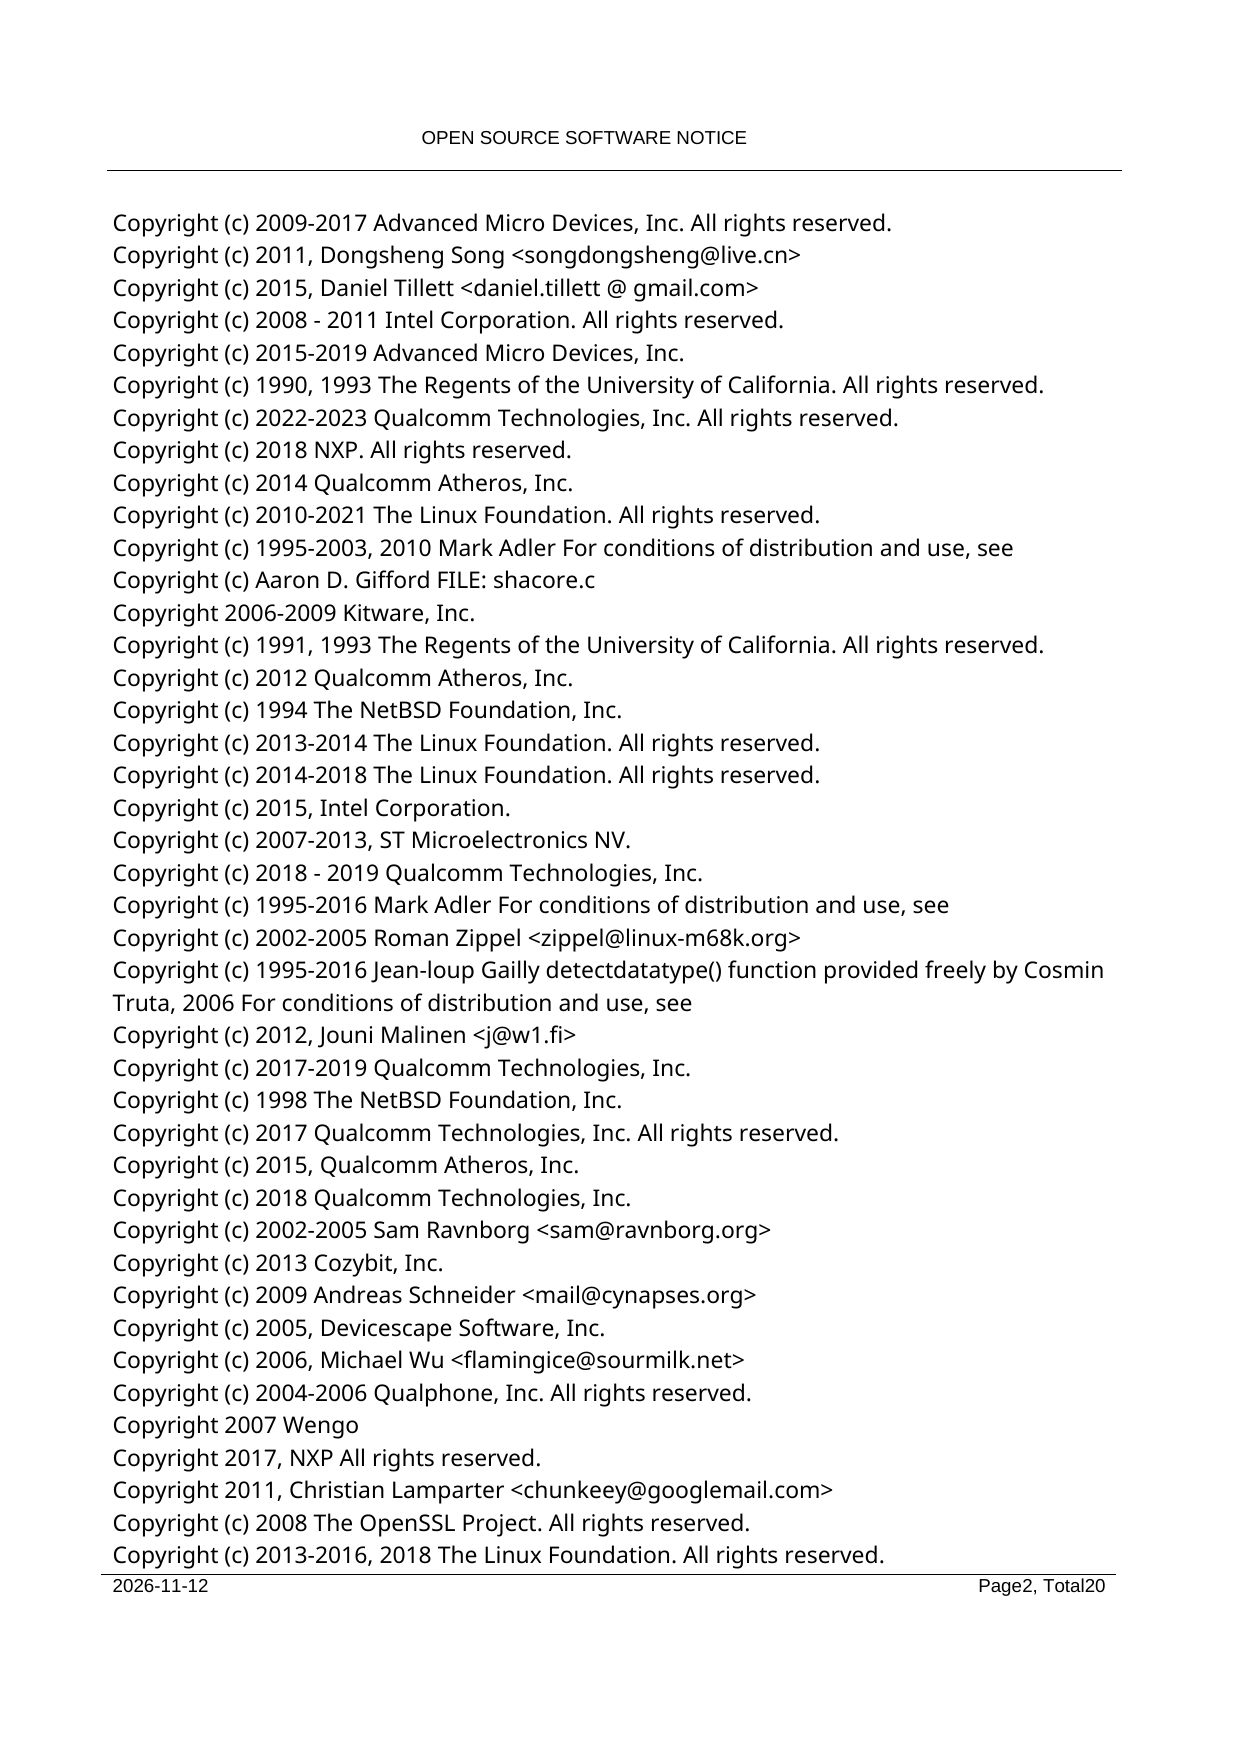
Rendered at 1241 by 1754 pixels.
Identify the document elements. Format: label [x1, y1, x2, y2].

text [112, 206, 1128, 1571]
